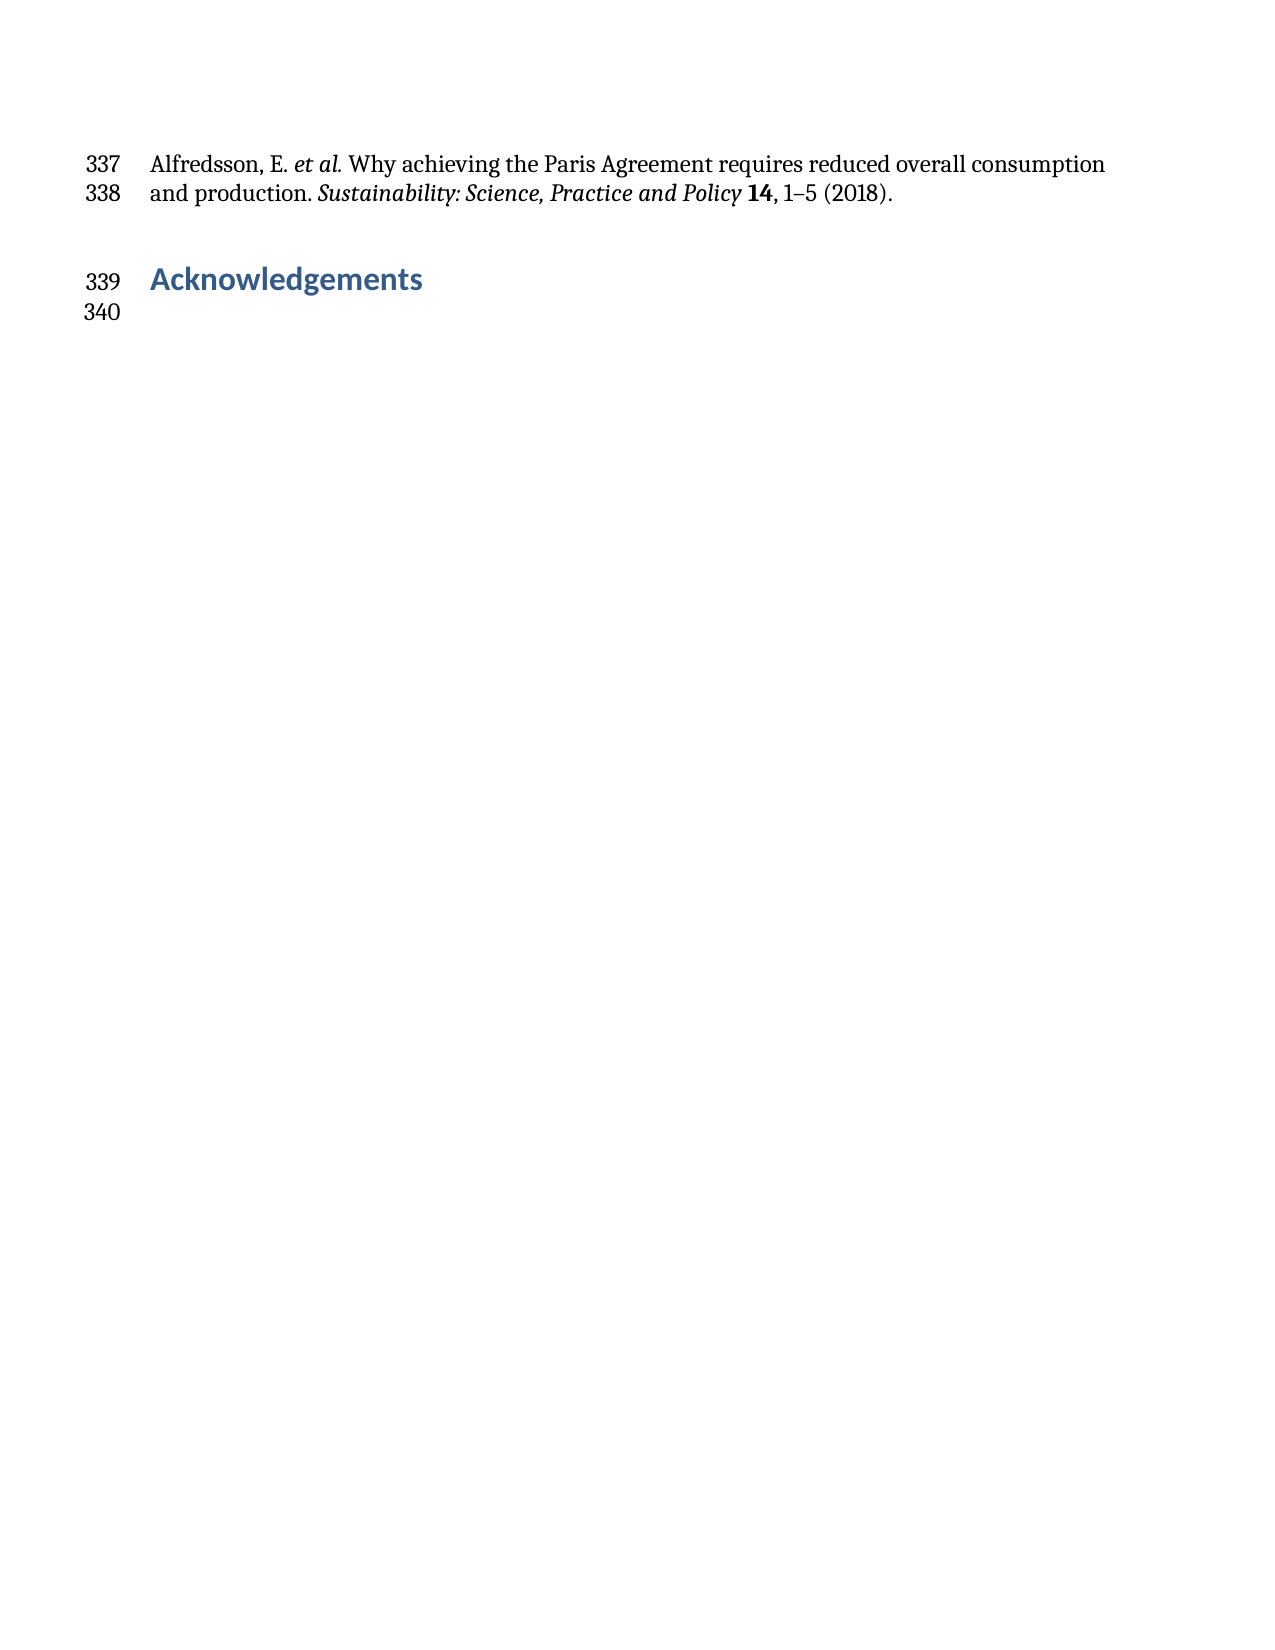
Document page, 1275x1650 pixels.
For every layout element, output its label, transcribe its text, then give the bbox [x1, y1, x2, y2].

text Alfredsson, E. et al. Why achieving the Paris Agreement requires reduced overall consumption and production. Sustainability: Science, Practice and Policy 14, 1–5 (2018). [150, 150, 1125, 207]
subtitle Acknowledgements [150, 257, 1125, 298]
